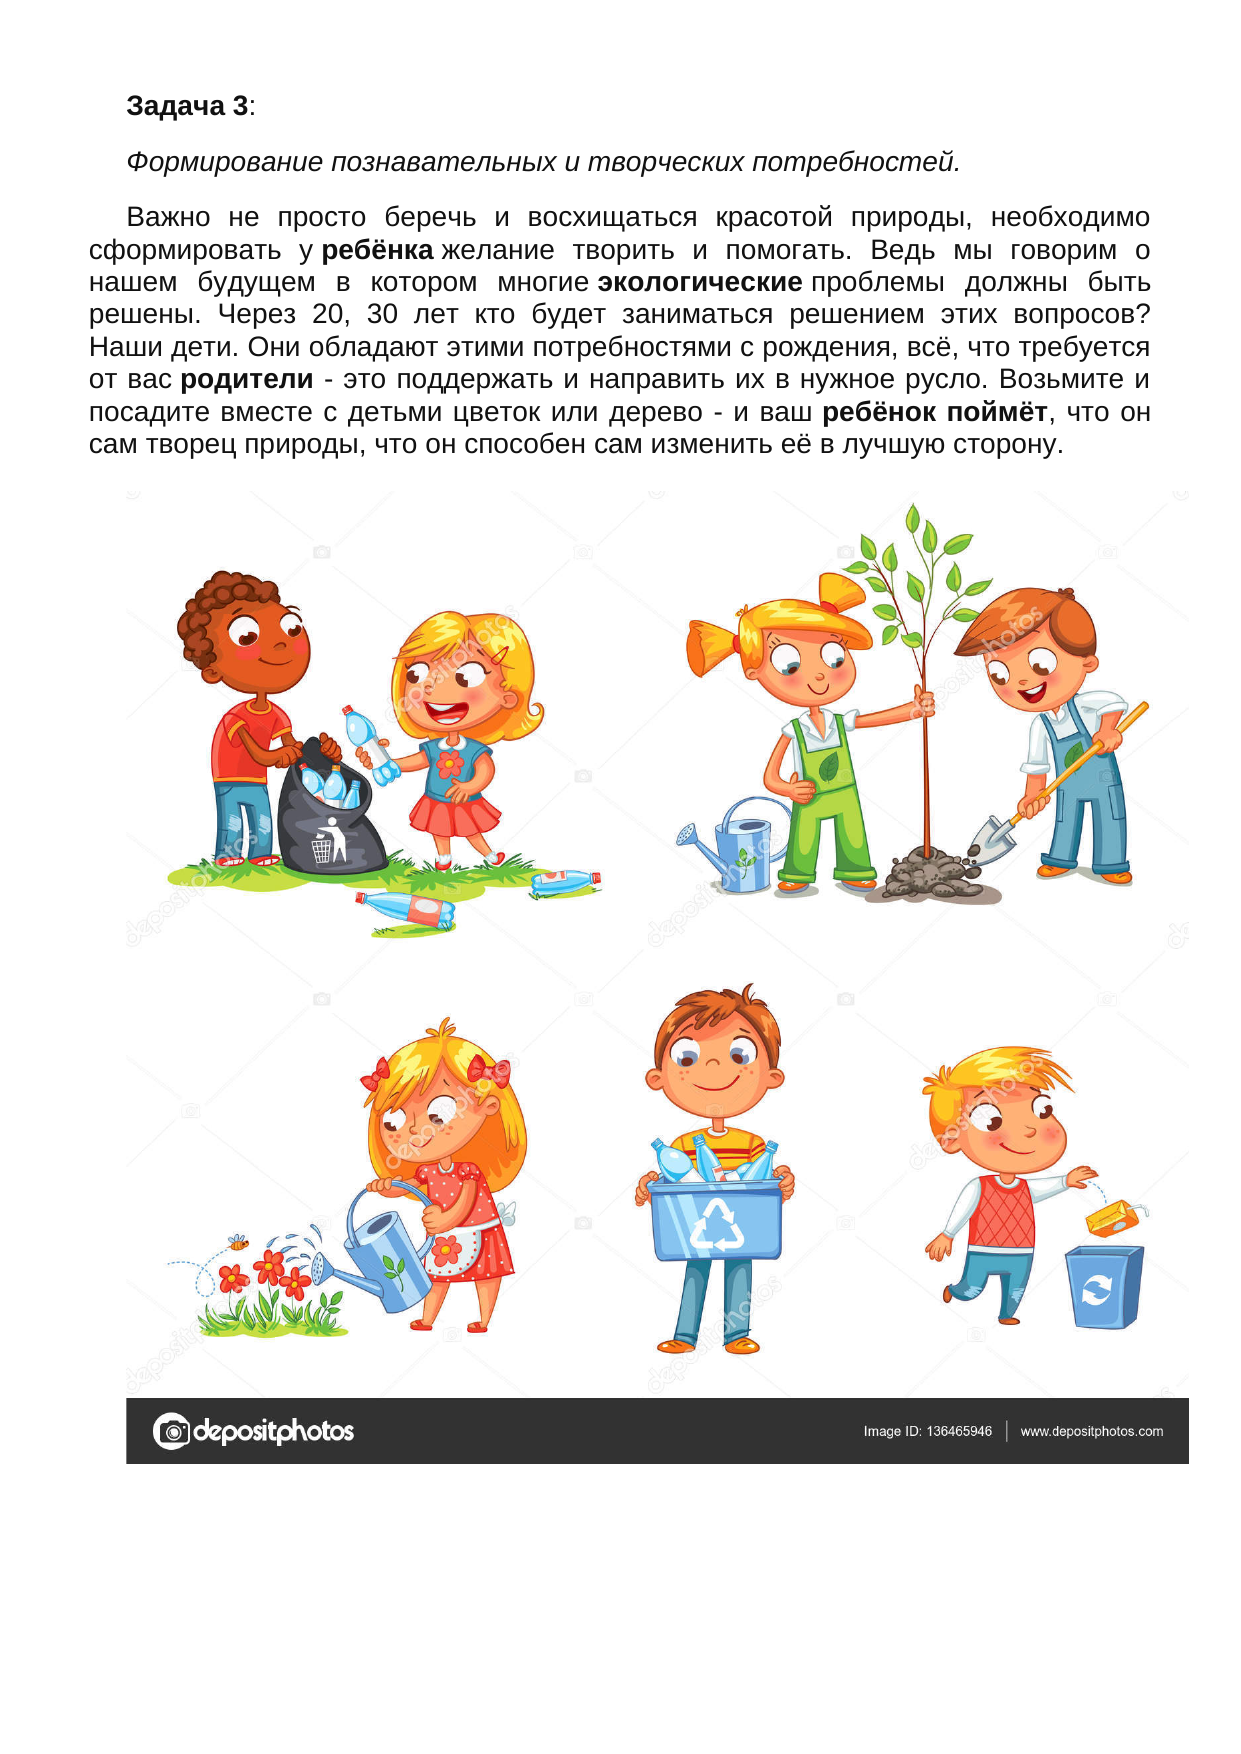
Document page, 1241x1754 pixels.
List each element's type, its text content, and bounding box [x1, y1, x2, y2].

text Важно не просто беречь и восхищаться красотой природы, необходимо сформировать у ребёнка желание творить и помогать. Ведь мы говорим о нашем будущем в котором многие экологические проблемы должны быть решены. Через 20, 30 лет кто будет заниматься решением этих вопросов? Наши дети. Они обладают этими потребностями с рождения, всё, что требуется от вас родители - это поддержать и направить их в нужное русло. Возьмите и посадите вместе с детьми цветок или дерево - и ваш ребёнок поймёт, что он сам творец природы, что он способен сам изменить её в лучшую сторону. [89, 200, 1152, 459]
text Формирование познавательных и творческих потребностей. [89, 144, 1152, 177]
picture [126, 491, 1189, 1464]
text Задача 3: [89, 89, 1152, 121]
